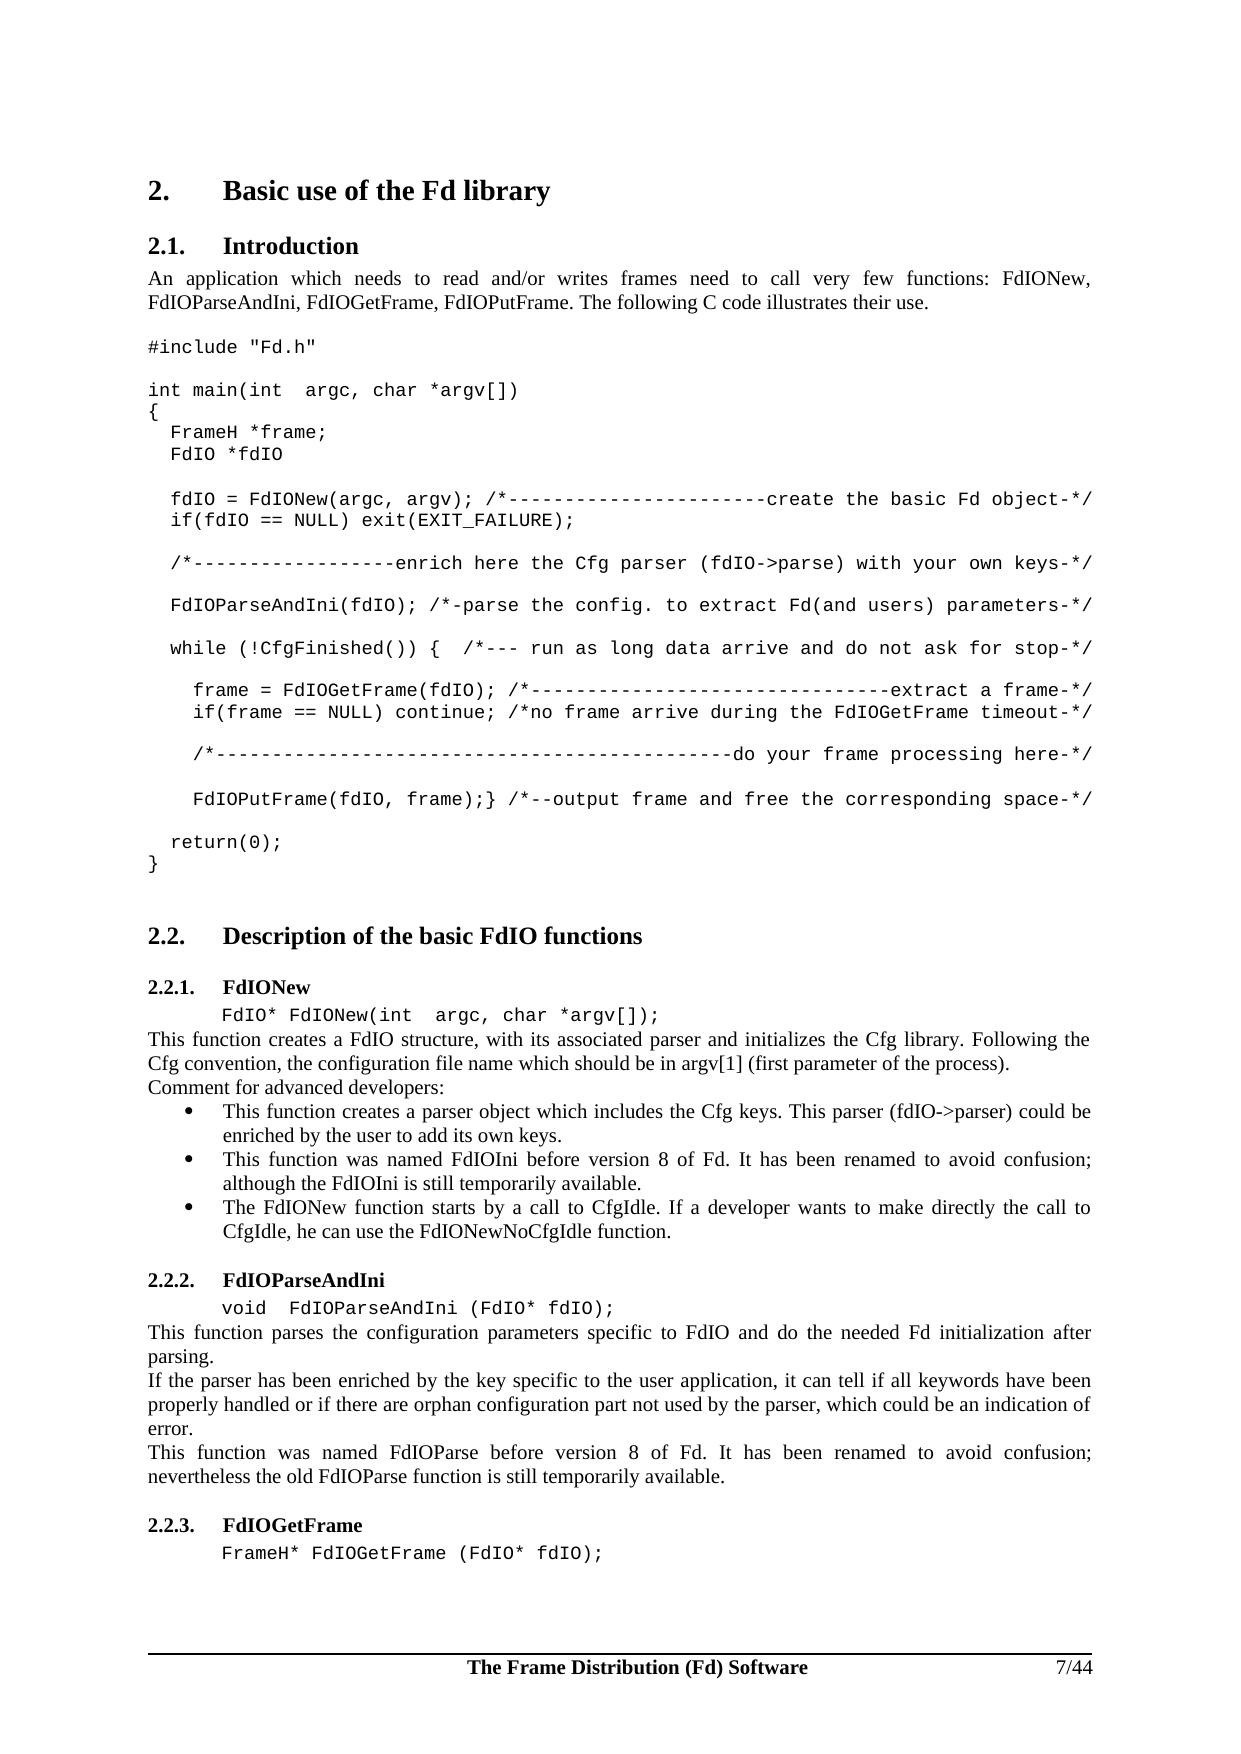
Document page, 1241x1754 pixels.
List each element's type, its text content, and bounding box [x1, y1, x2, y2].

text Comment for advanced developers: [148, 1075, 1093, 1099]
text FdIOParseAndIni(fdIO); /*-parse the config. to extract Fd(and users) parameters-*/ [148, 596, 1093, 617]
text return(0); [148, 833, 1093, 854]
subtitle FdIONew [148, 975, 1093, 999]
subtitle FdIOGetFrame [148, 1513, 1093, 1537]
text { [148, 402, 1093, 423]
subtitle Basic use of the Fd library [148, 173, 1093, 206]
text This function was named FdIOParse before version 8 of Fd. It has been renamed to avoid confusion; nevertheless the old FdIOParse function is still temporarily available. [148, 1440, 1093, 1488]
text This function creates a FdIO structure, with its associated parser and initializes the Cfg library. Following the Cfg convention, the configuration file name which should be in argv[1] (first parameter of the process). [148, 1027, 1093, 1075]
text If the parser has been enriched by the key specific to the user application, it can tell if all keywords have been properly handled or if there are orphan configuration part not used by the parser, which could be an indication of error. [148, 1368, 1093, 1440]
text This function parses the configuration parameters specific to FdIO and do the needed Fd initialization after parsing. [148, 1320, 1093, 1368]
list This function creates a parser object which includes the Cfg keys. This parser (fdIO->parser) could be enriched by the user to add its own keys. [185, 1099, 1093, 1147]
text /*----------------------------------------------do your frame processing here-*/ [148, 745, 1093, 766]
text void FdIOParseAndIni (FdIO* fdIO); [148, 1299, 1093, 1320]
subtitle FdIOParseAndIni [148, 1268, 1093, 1292]
text FrameH* FdIOGetFrame (FdIO* fdIO); [148, 1544, 1093, 1565]
text frame = FdIOGetFrame(fdIO); /*--------------------------------extract a frame-*/ [148, 681, 1093, 702]
text while (!CfgFinished()) { /*--- run as long data arrive and do not ask for stop-*/ [148, 639, 1093, 660]
text if(frame == NULL) continue; /*no frame arrive during the FdIOGetFrame timeout-*/ [148, 702, 1093, 724]
list This function was named FdIOIni before version 8 of Fd. It has been renamed to avoid confusion; although the FdIOIni is still temporarily available. [185, 1147, 1093, 1195]
text FdIO *fdIO [148, 444, 1093, 466]
text if(fdIO == NULL) exit(EXIT_FAILURE); [148, 511, 1093, 532]
list The FdIONew function starts by a call to CfgIdle. If a developer wants to make directly the call to CfgIdle, he can use the FdIONewNoCfgIdle function. [185, 1195, 1093, 1243]
text int main(int argc, char *argv[]) [148, 381, 1093, 402]
text #include "Fd.h" [148, 338, 1093, 359]
text An application which needs to read and/or writes frames need to call very few functions: FdIONew, FdIOParseAndIni, FdIOGetFrame, FdIOPutFrame. The following C code illustrates their use. [148, 266, 1093, 314]
text /*------------------enrich here the Cfg parser (fdIO->parse) with your own keys-*/ [148, 554, 1093, 575]
text } [148, 854, 1093, 875]
text FdIO* FdIONew(int argc, char *argv[]); [148, 1006, 1093, 1027]
text fdIO = FdIONew(argc, argv); /*-----------------------create the basic Fd object-*/ [148, 490, 1093, 511]
text FdIOPutFrame(fdIO, frame);} /*--output frame and free the corresponding space-*/ [148, 790, 1093, 811]
subtitle Description of the basic FdIO functions [148, 921, 1093, 950]
subtitle Introduction [148, 231, 1093, 260]
text FrameH *frame; [148, 423, 1093, 444]
